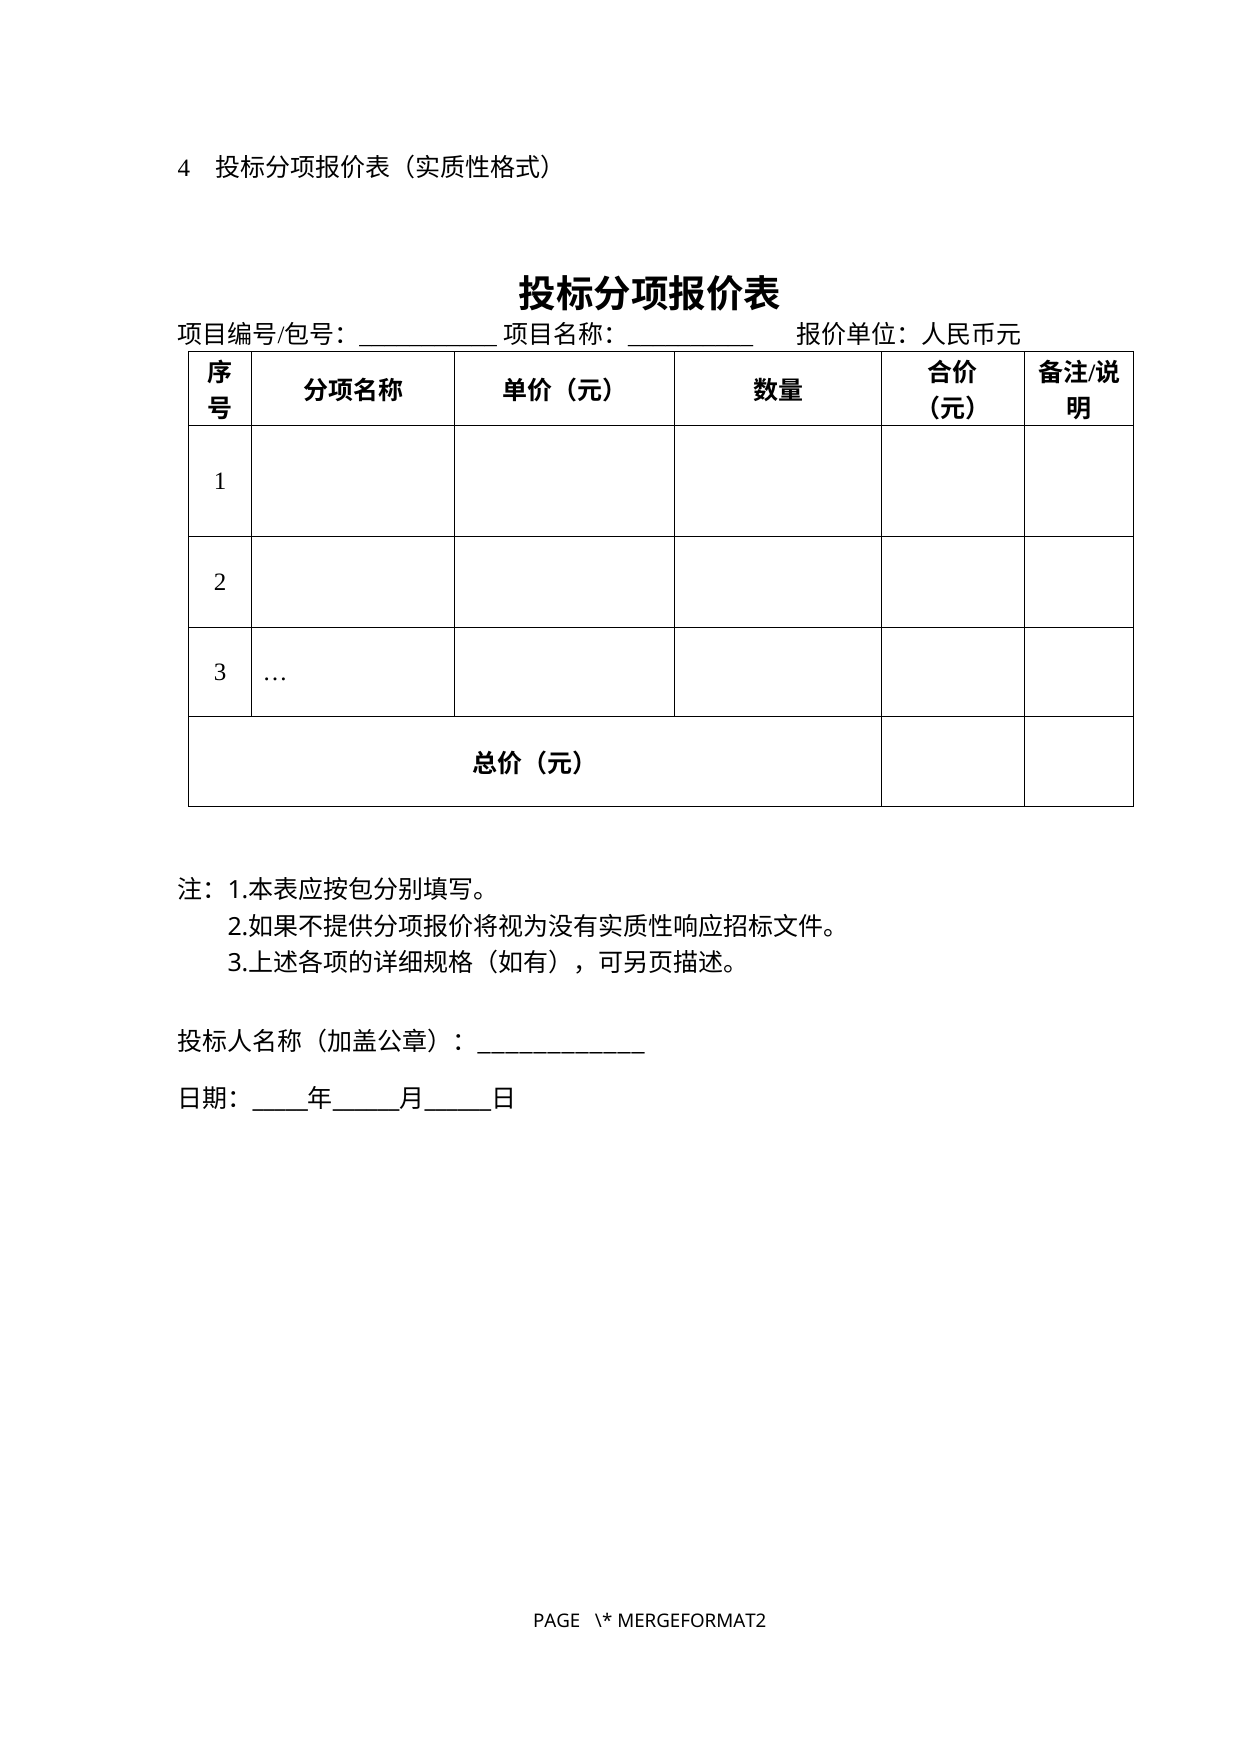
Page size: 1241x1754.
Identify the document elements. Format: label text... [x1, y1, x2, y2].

table_cell 3 [189, 628, 251, 716]
text 3.上述各项的详细规格（如有），可另页描述。 [177, 942, 1122, 979]
table_cell 1 [189, 426, 251, 536]
table_header 合价（元） [882, 352, 1024, 425]
table_cell [455, 628, 674, 716]
table_cell [1025, 537, 1133, 627]
table_cell [882, 537, 1024, 627]
table_cell [882, 426, 1024, 536]
table_header 数量 [675, 352, 881, 425]
text 投标人名称（加盖公章）：____________ [177, 1022, 1122, 1058]
table_cell [882, 628, 1024, 716]
text 2.如果不提供分项报价将视为没有实质性响应招标文件。 [177, 906, 1122, 942]
table_cell [675, 426, 881, 536]
text 注：1.本表应按包分别填写。 [177, 870, 1122, 906]
table_cell [1025, 426, 1133, 536]
table_cell [252, 426, 454, 536]
table_header 序号 [189, 352, 251, 425]
table_header 分项名称 [252, 352, 454, 425]
table_cell [1025, 628, 1133, 716]
table_cell [252, 537, 454, 627]
table_header 单价（元） [455, 352, 674, 425]
table_cell [1025, 717, 1133, 806]
list 投标分项报价表（实质性格式） [177, 148, 1122, 184]
table_cell [882, 717, 1024, 806]
text 日期：_____年______月______日 [177, 1079, 1122, 1115]
table_cell … [252, 628, 454, 716]
table_cell [675, 537, 881, 627]
table_cell 总价（元） [189, 717, 881, 806]
table_cell [675, 628, 881, 716]
table_cell 2 [189, 537, 251, 627]
text 投标分项报价表 [177, 277, 1122, 314]
table_cell [455, 537, 674, 627]
table_header 备注/说明 [1025, 352, 1133, 425]
text 项目编号/包号：___________ 项目名称：__________ 报价单位：人民币元 [177, 314, 1122, 351]
table_cell [455, 426, 674, 536]
